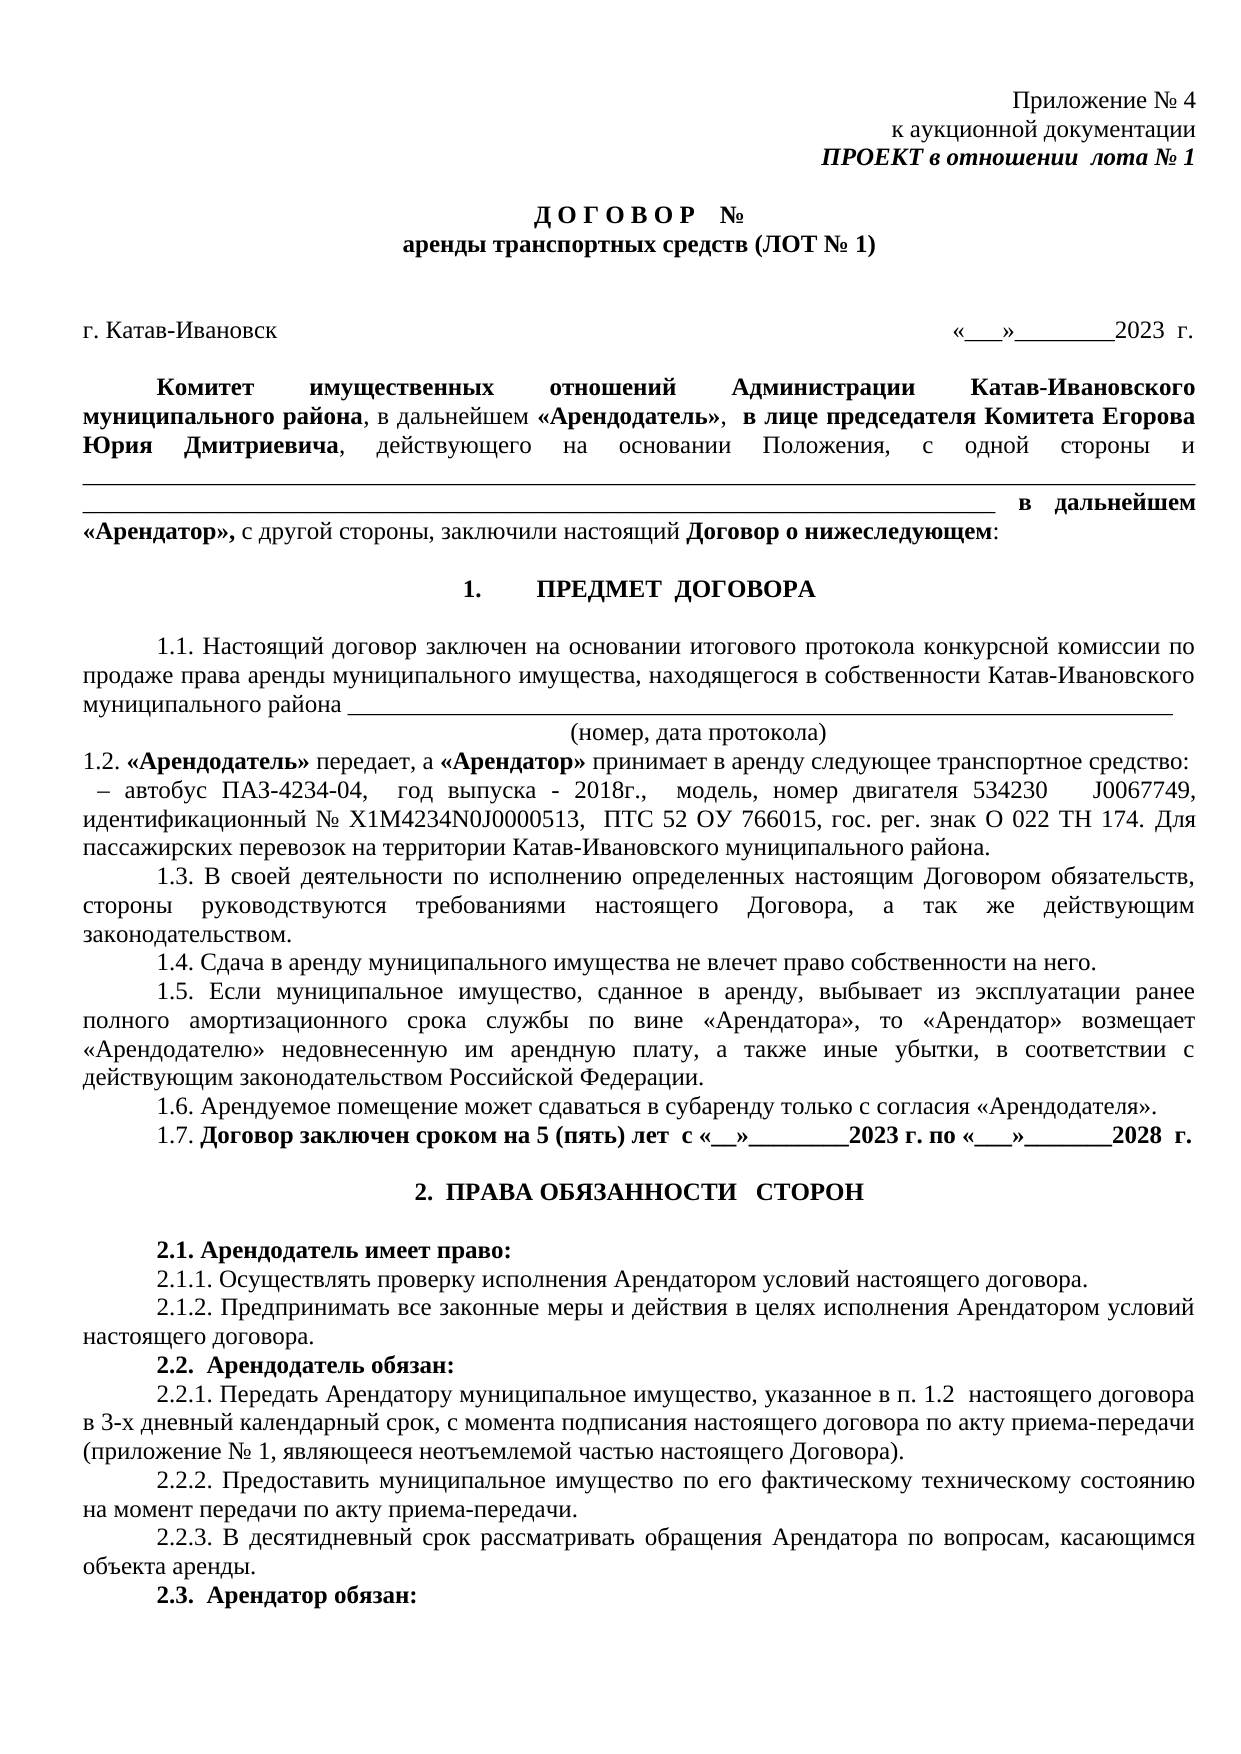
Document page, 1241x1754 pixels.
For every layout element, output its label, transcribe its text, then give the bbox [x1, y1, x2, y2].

text 2.2.1. Передать Арендатору муниципальное имущество, указанное в п. 1.2 настоящего договора в 3-х дневный календарный срок, с момента подписания настоящего договора по акту приема-передачи (приложение № 1, являющееся неотъемлемой частью настоящего Договора). [83, 1379, 1196, 1465]
text (номер, дата протокола) [83, 717, 1196, 746]
text аренды транспортных средств (ЛОТ № 1) [83, 229, 1196, 257]
text 1.3. В своей деятельности по исполнению определенных настоящим Договором обязательств, стороны руководствуются требованиями настоящего Договора, а так же действующим законодательством. [83, 861, 1196, 947]
text Приложение № 4 [83, 85, 1196, 114]
text к аукционной документации [83, 114, 1196, 142]
text 2.1. Арендодатель имеет право: [83, 1235, 1196, 1264]
text 1.7. Договор заключен сроком на 5 (пять) лет с «__»________2023 г. по «___»_______2028 г. [83, 1120, 1196, 1149]
text Комитет имущественных отношений Администрации Катав-Ивановского муниципального района, в дальнейшем «Арендодатель», в лице председателя Комитета Егорова Юрия Дмитриевича, действующего на основании Положения, с одной стороны и __________________________________________________________________________________________________________________________________________________________________ в дальнейшем «Арендатор», с другой стороны, заключили настоящий Договор о нижеследующем: [83, 372, 1196, 545]
text 2. ПРАВА ОБЯЗАННОСТИ СТОРОН [83, 1177, 1196, 1206]
text 2.3. Арендатор обязан: [83, 1580, 1196, 1609]
text 1.1. Настоящий договор заключен на основании итогового протокола конкурсной комиссии по продаже права аренды муниципального имущества, находящегося в собственности Катав-Ивановского муниципального района __________________________________________________________________ [83, 631, 1196, 717]
text 2.2.2. Предоставить муниципальное имущество по его фактическому техническому состоянию на момент передачи по акту приема-передачи. [83, 1465, 1196, 1522]
text – автобус ПАЗ-4234-04, год выпуска - 2018г., модель, номер двигателя 534230 J0067749, идентификационный № X1M4234N0J0000513, ПТС 52 ОУ 766015, гос. рег. знак О 022 ТН 174. Для пассажирских перевозок на территории Катав-Ивановского муниципального района. [83, 775, 1196, 861]
text 2.1.1. Осуществлять проверку исполнения Арендатором условий настоящего договора. [83, 1264, 1196, 1292]
text 1.5. Если муниципальное имущество, сданное в аренду, выбывает из эксплуатации ранее полного амортизационного срока службы по вине «Арендатора», то «Арендатор» возмещает «Арендодателю» недовнесенную им арендную плату, а также иные убытки, в соответствии с действующим законодательством Российской Федерации. [83, 976, 1196, 1091]
text Д О Г О В О Р № [83, 200, 1196, 229]
text 1.4. Сдача в аренду муниципального имущества не влечет право собственности на него. [83, 947, 1196, 976]
text г. Катав-Ивановск «___»________2023 г. [83, 315, 1196, 344]
text 1.6. Арендуемое помещение может сдаваться в субаренду только с согласия «Арендодателя». [83, 1091, 1196, 1120]
text 2.1.2. Предпринимать все законные меры и действия в целях исполнения Арендатором условий настоящего договора. [83, 1292, 1196, 1350]
text ПРОЕКТ в отношении лота № 1 [83, 142, 1196, 171]
text 2.2. Арендодатель обязан: [83, 1350, 1196, 1379]
text 1. ПРЕДМЕТ ДОГОВОРА [83, 574, 1196, 602]
text 1.2. «Арендодатель» передает, а «Арендатор» принимает в аренду следующее транспортное средство: [83, 746, 1196, 775]
text 2.2.3. В десятидневный срок рассматривать обращения Арендатора по вопросам, касающимся объекта аренды. [83, 1522, 1196, 1580]
